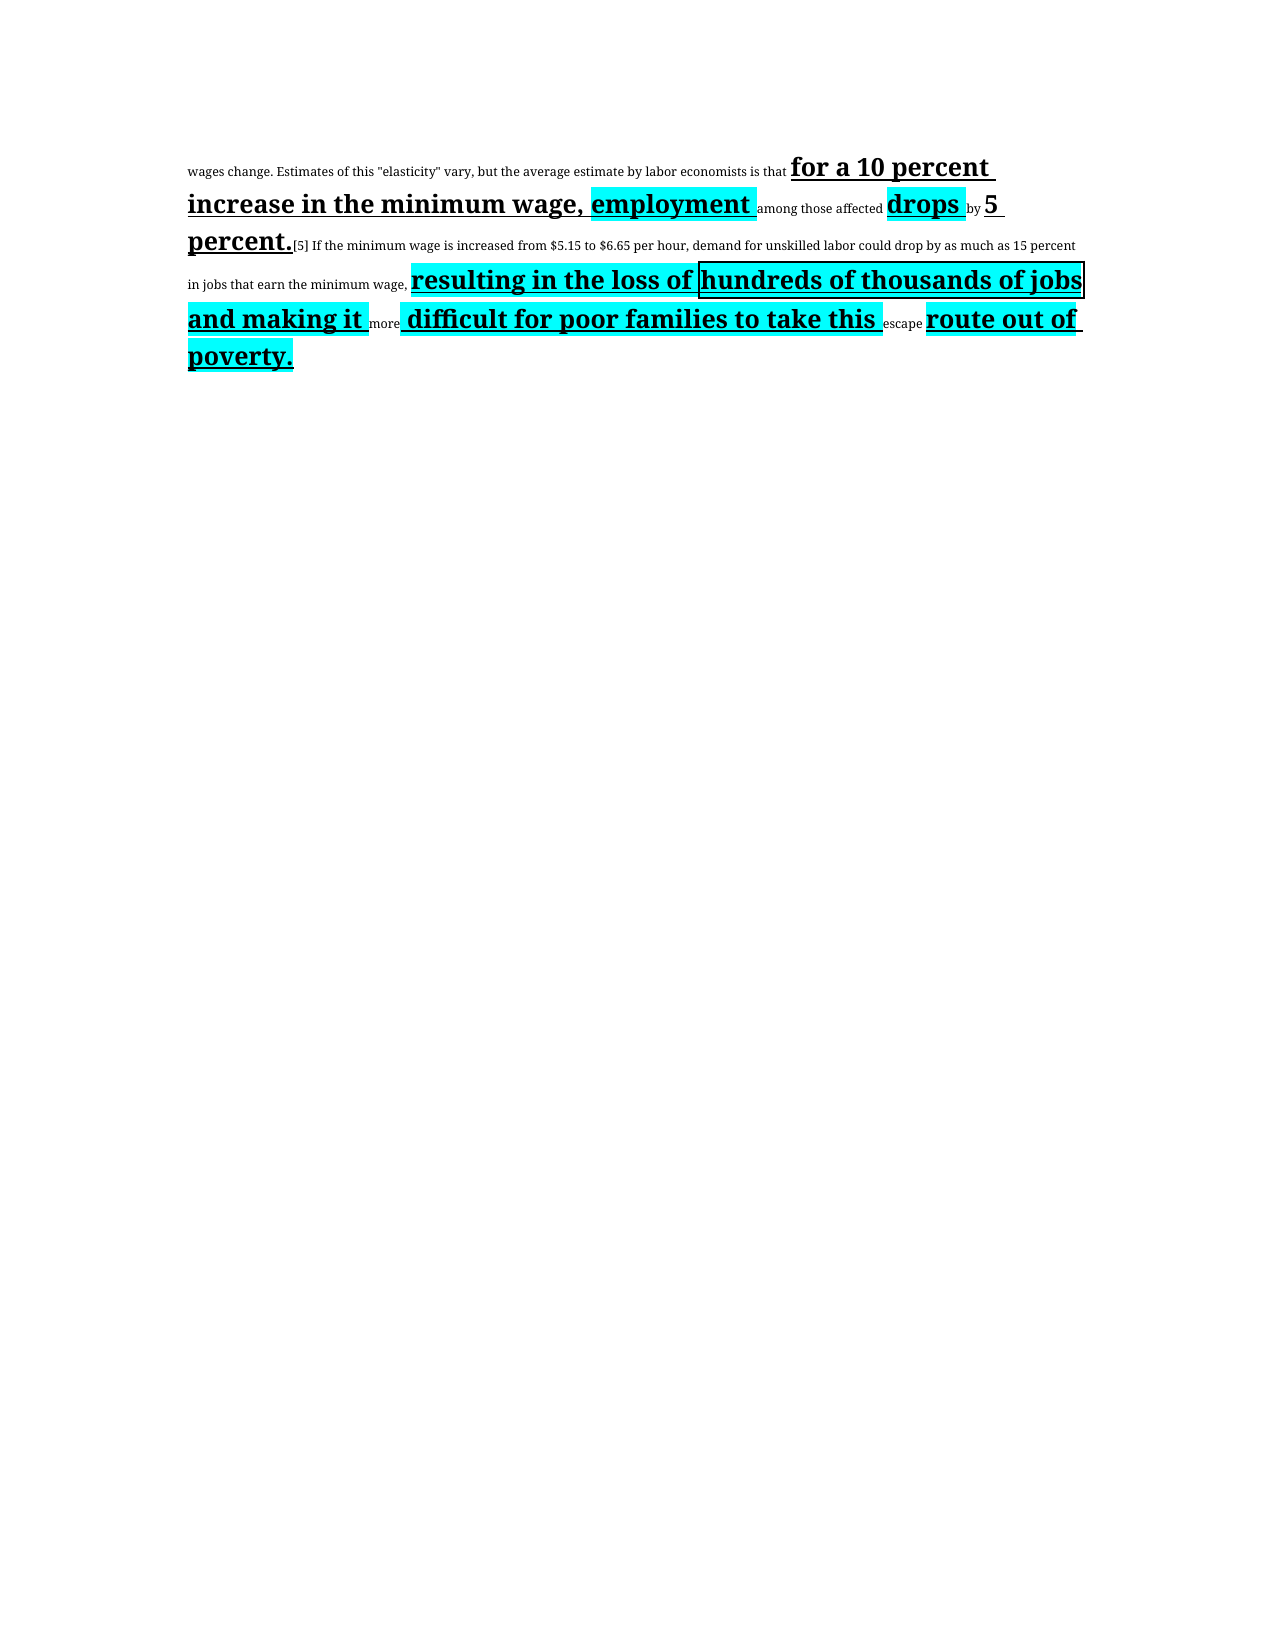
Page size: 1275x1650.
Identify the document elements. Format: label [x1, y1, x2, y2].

text [187, 150, 1087, 372]
